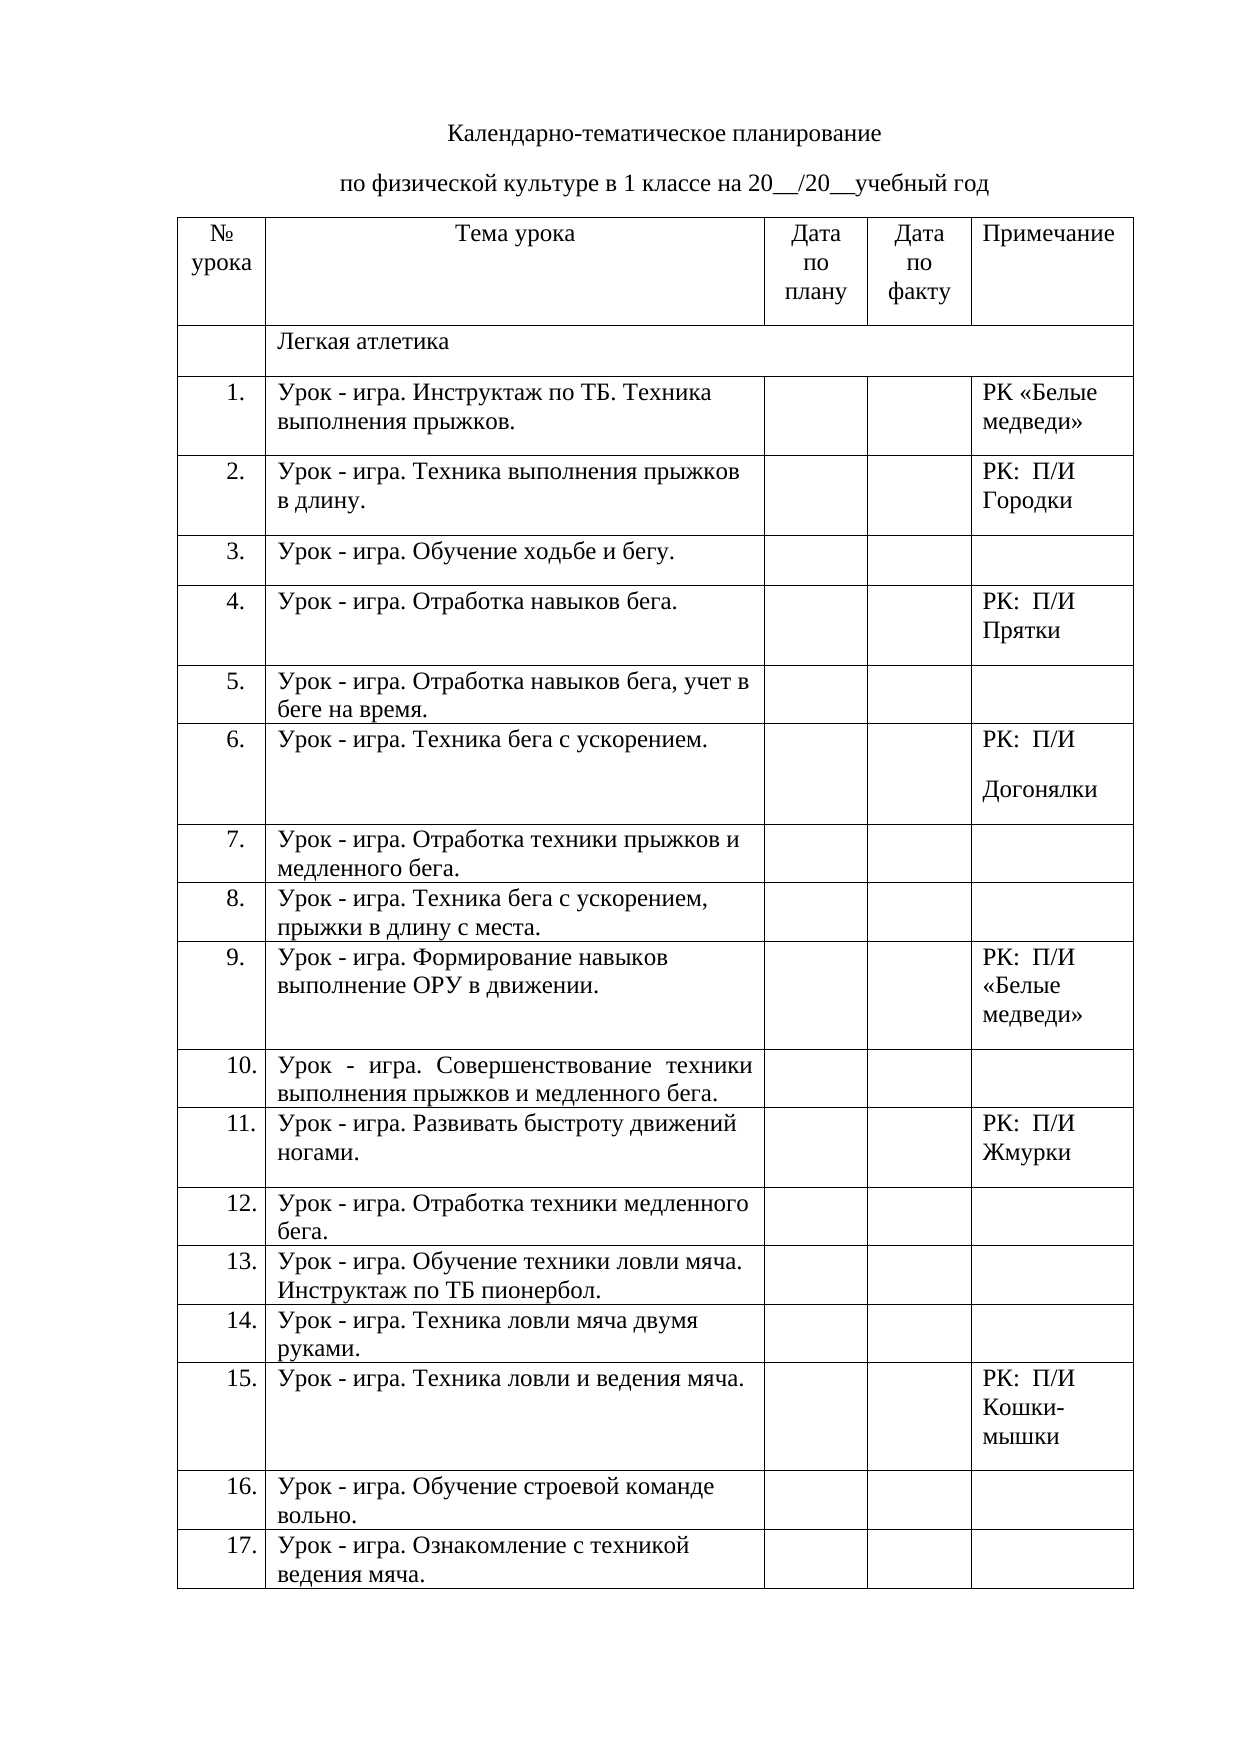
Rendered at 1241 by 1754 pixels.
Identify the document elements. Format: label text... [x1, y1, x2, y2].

table_cell [178, 1363, 265, 1470]
table_cell [972, 883, 1133, 941]
table_cell Урок - игра. Техника бега с ускорением. [266, 724, 764, 823]
table_cell [972, 1530, 1133, 1587]
table_cell [765, 1050, 867, 1107]
table_cell [765, 666, 867, 723]
table_cell [765, 1188, 867, 1245]
table_cell [178, 666, 265, 723]
table_cell [868, 666, 971, 723]
table_cell [868, 1305, 971, 1362]
table_cell Урок - игра. Техника бега с ускорением, прыжки в длину с места. [266, 883, 764, 941]
table_cell [972, 1050, 1133, 1107]
table_cell [972, 1188, 1133, 1245]
text Календарно-тематическое планирование [177, 118, 1152, 147]
table_cell [765, 1108, 867, 1187]
table_cell [765, 942, 867, 1049]
table_cell Урок - игра. Обучение техники ловли мяча. Инструктаж по ТБ пионербол. [266, 1246, 764, 1304]
table_cell РК: П/И Прятки [972, 586, 1133, 665]
table_cell Урок - игра. Формирование навыков выполнение ОРУ в движении. [266, 942, 764, 1049]
table_header № урока [178, 218, 265, 325]
table_cell [178, 536, 265, 585]
table_cell [972, 666, 1133, 723]
table_header Тема урока [266, 218, 764, 325]
table_cell [868, 1363, 971, 1470]
table_cell [765, 586, 867, 665]
table_cell [868, 1530, 971, 1587]
table_cell [765, 377, 867, 455]
table_cell [178, 1471, 265, 1529]
table_cell [178, 456, 265, 535]
table_cell РК: П/И Догонялки [972, 724, 1133, 823]
table_cell РК: П/И «Белые медведи» [972, 942, 1133, 1049]
table_cell [868, 883, 971, 941]
table_cell Урок - игра. Отработка техники прыжков и медленного бега. [266, 825, 764, 882]
table_cell Урок - игра. Отработка навыков бега. [266, 586, 764, 665]
table_cell [178, 1108, 265, 1187]
table_cell РК «Белые медведи» [972, 377, 1133, 455]
table_cell [765, 536, 867, 585]
table_cell РК: П/И Кошки-мышки [972, 1363, 1133, 1470]
table_cell Урок - игра. Обучение ходьбе и бегу. [266, 536, 764, 585]
table_cell Урок - игра. Инструктаж по ТБ. Техника выполнения прыжков. [266, 377, 764, 455]
table_cell [765, 1471, 867, 1529]
text по физической культуре в 1 классе на 20__/20__учебный год [177, 168, 1152, 196]
table_cell [765, 1246, 867, 1304]
table_cell [765, 1363, 867, 1470]
table_cell [868, 942, 971, 1049]
table_cell [178, 724, 265, 823]
table_cell [178, 1305, 265, 1362]
table_cell [868, 456, 971, 535]
table_cell [765, 724, 867, 823]
table_cell [178, 1050, 265, 1107]
table_cell Урок - игра. Совершенствование техники выполнения прыжков и медленного бега. [266, 1050, 764, 1107]
table_cell [972, 536, 1133, 585]
table_cell [868, 586, 971, 665]
table_cell [868, 1050, 971, 1107]
table_cell Урок - игра. Обучение строевой команде вольно. [266, 1471, 764, 1529]
table_cell [178, 586, 265, 665]
table_cell [178, 1246, 265, 1304]
table_cell [178, 942, 265, 1049]
table_cell [972, 825, 1133, 882]
table_cell [868, 1108, 971, 1187]
table_header Дата по факту [868, 218, 971, 325]
table_cell [972, 1305, 1133, 1362]
table_cell Урок - игра. Ознакомление с техникой ведения мяча. [266, 1530, 764, 1587]
table_cell [765, 825, 867, 882]
table_cell Урок - игра. Техника ловли и ведения мяча. [266, 1363, 764, 1470]
table_cell [765, 1530, 867, 1587]
table_cell [868, 1471, 971, 1529]
table_cell [868, 724, 971, 823]
table_cell Урок - игра. Отработка техники медленного бега. [266, 1188, 764, 1245]
table_cell Урок - игра. Техника ловли мяча двумя руками. [266, 1305, 764, 1362]
table_cell [178, 1188, 265, 1245]
table_cell [765, 883, 867, 941]
table_cell [178, 825, 265, 882]
table_cell [868, 825, 971, 882]
table_cell [765, 456, 867, 535]
table_header Дата по плану [765, 218, 867, 325]
table_cell [178, 883, 265, 941]
table_cell Легкая атлетика [266, 326, 1133, 376]
table_cell РК: П/И Жмурки [972, 1108, 1133, 1187]
table_cell [765, 1305, 867, 1362]
table_cell Урок - игра. Отработка навыков бега, учет в беге на время. [266, 666, 764, 723]
table_cell [868, 377, 971, 455]
table_cell РК: П/И Городки [972, 456, 1133, 535]
table_cell Урок - игра. Развивать быстроту движений ногами. [266, 1108, 764, 1187]
table_cell [178, 326, 265, 376]
table_cell [868, 1246, 971, 1304]
table_cell [178, 377, 265, 455]
table_cell [868, 536, 971, 585]
table_cell [868, 1188, 971, 1245]
table_cell [972, 1471, 1133, 1529]
table_cell [972, 1246, 1133, 1304]
table_cell Урок - игра. Техника выполнения прыжков в длину. [266, 456, 764, 535]
table_cell [178, 1530, 265, 1587]
table_header Примечание [972, 218, 1133, 325]
